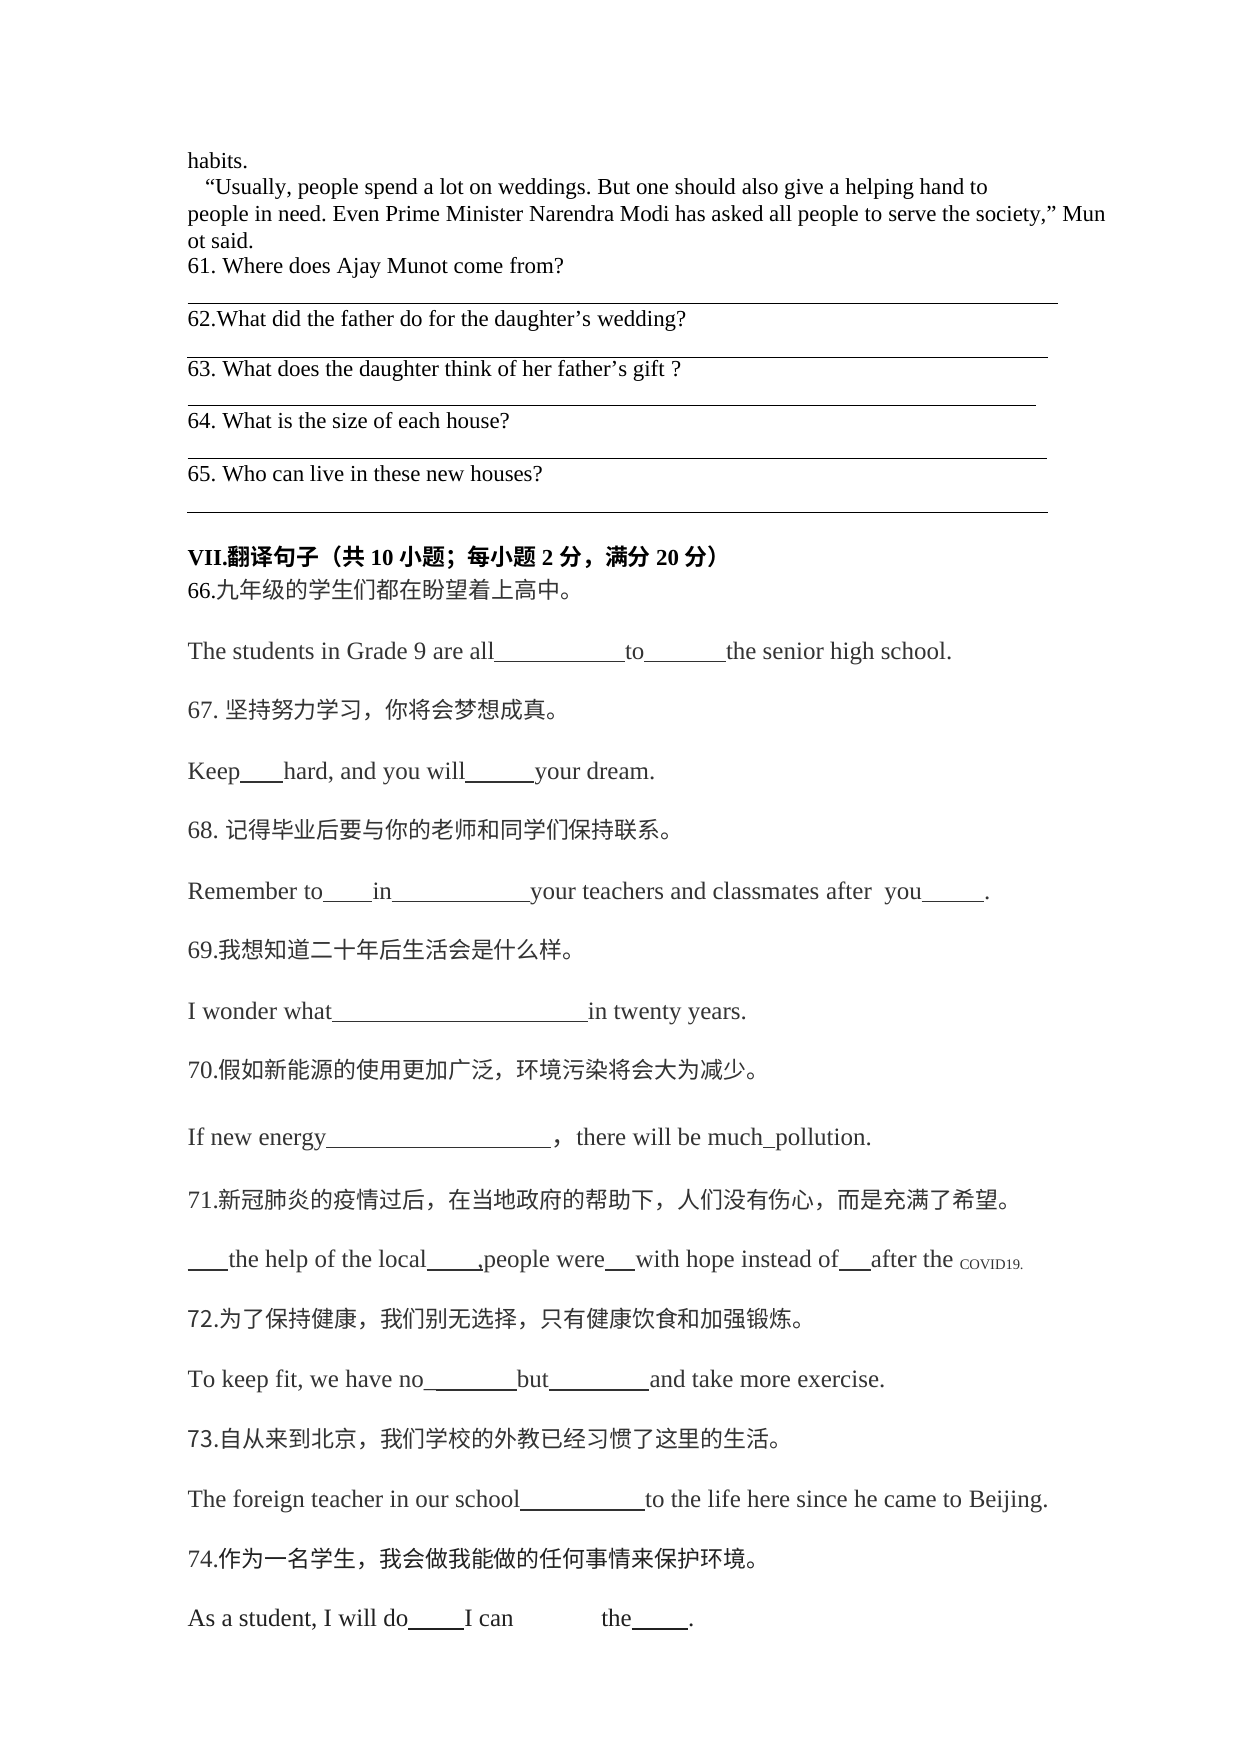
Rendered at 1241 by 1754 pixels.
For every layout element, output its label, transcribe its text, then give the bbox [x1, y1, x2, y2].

text 72.为了保持健康，我们别无选择，只有健康饮食和加强锻炼。 [187, 1301, 1115, 1334]
text As a student, I will do I can the . [187, 1603, 1115, 1632]
text To keep fit, we have no_ but and take more exercise. [187, 1364, 1115, 1393]
text 67. 坚持努力学习，你将会梦想成真。 [187, 692, 1115, 726]
text 71.新冠肺炎的疫情过后，在当地政府的帮助下，人们没有伤心，而是充满了希望。 [187, 1182, 1115, 1215]
text VII.翻译句子（共 10 小题；每小题 2 分，满分 20 分） [187, 538, 1115, 572]
text habits. [187, 147, 1115, 174]
list What does the daughter think of her father’s gift ? [187, 356, 1115, 381]
text 69.我想知道二十年后生活会是什么样。 [187, 932, 1115, 965]
text Remember to in your teachers and classmates after you . [187, 876, 1115, 905]
list What is the size of each house? [187, 408, 1115, 433]
text If new energy ，there will be much pollution. [187, 1116, 1115, 1153]
text The foreign teacher in our school to the life here since he came to Beijing. [187, 1484, 1115, 1513]
text The students in Grade 9 are all to the senior high school. [187, 636, 1115, 665]
list What did the father do for the daughter’s wedding? [187, 306, 1115, 332]
text 74.作为一名学生，我会做我能做的任何事情来保护环境。 [187, 1541, 1115, 1574]
text “Usually, people spend a lot on weddings. But one should also give a helping hand to [205, 174, 1115, 200]
text the help of the local ,people were with hope instead of after the COVID19. [187, 1244, 1115, 1273]
text I wonder what in twenty years. [187, 996, 1115, 1025]
text 70.假如新能源的使用更加广泛，环境污染将会大为减少。 [187, 1052, 1115, 1085]
text Keep hard, and you will your dream. [187, 756, 1115, 785]
text people in need. Even Prime Minister Narendra Modi has asked all people to serve the society,” Munot said. [187, 200, 1115, 253]
text 73.自从来到北京，我们学校的外教已经习惯了这里的生活。 [187, 1421, 1115, 1454]
text 68. 记得毕业后要与你的老师和同学们保持联系。 [187, 812, 1115, 846]
subtitle 66.九年级的学生们都在盼望着上高中。 [187, 572, 1115, 606]
list Where does Ajay Munot come from? [187, 253, 1115, 278]
list Who can live in these new houses? [187, 461, 1115, 487]
